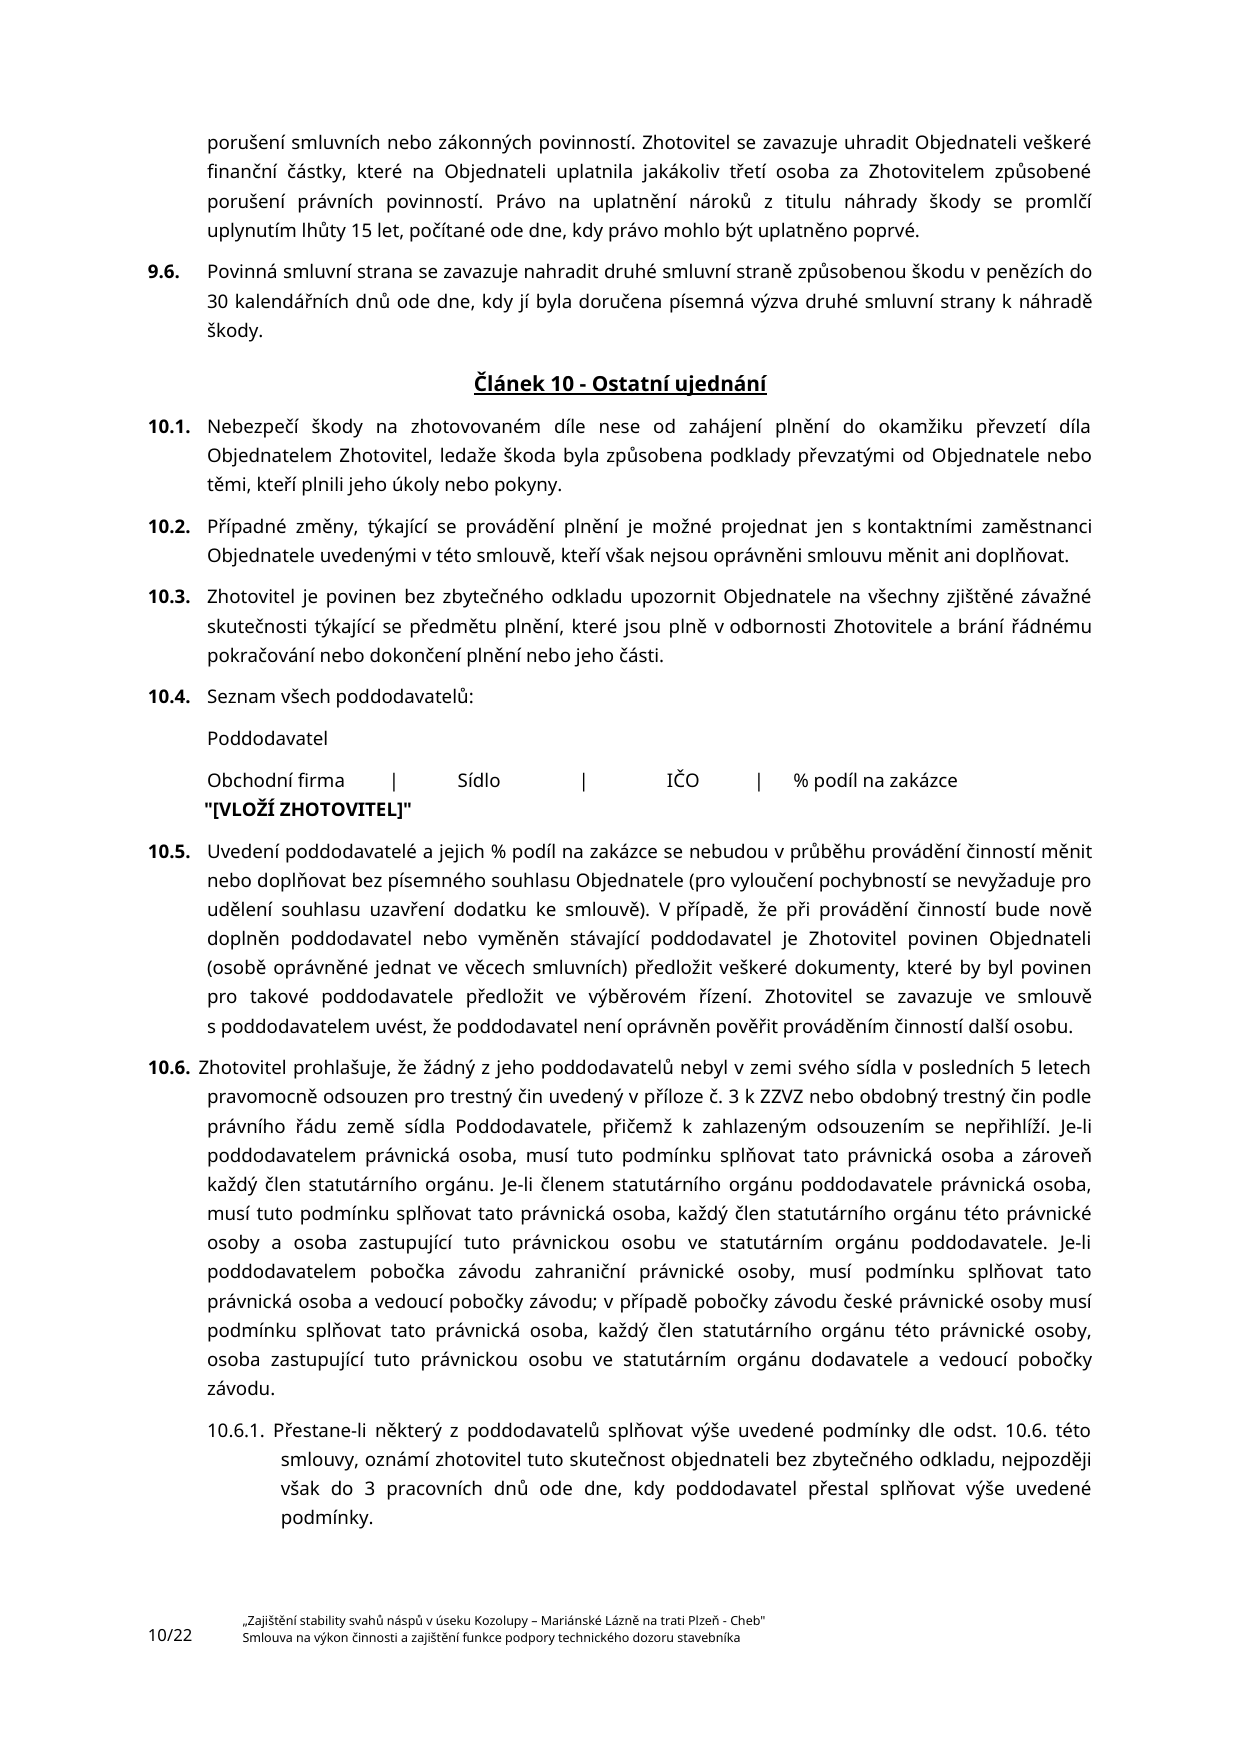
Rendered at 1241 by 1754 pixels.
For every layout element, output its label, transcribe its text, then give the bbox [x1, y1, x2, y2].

text 10.1. Nebezpečí škody na zhotovovaném díle nese od zahájení plnění do okamžiku převzetí díla Objednatelem Zhotovitel, ledaže škoda byla způsobena podklady převzatými od Objednatele nebo těmi, kteří plnili jeho úkoly nebo pokyny. [148, 410, 1092, 497]
text 10.5. Uvedení poddodavatelé a jejich % podíl na zakázce se nebudou v průběhu provádění činností měnit nebo doplňovat bez písemného souhlasu Objednatele (pro vyloučení pochybností se nevyžaduje pro udělení souhlasu uzavření dodatku ke smlouvě). V případě, že při provádění činností bude nově doplněn poddodavatel nebo vyměněn stávající poddodavatel je Zhotovitel povinen Objednateli (osobě oprávněné jednat ve věcech smluvních) předložit veškeré dokumenty, které by byl povinen pro takové poddodavatele předložit ve výběrovém řízení. Zhotovitel se zavazuje ve smlouvě s poddodavatelem uvést, že poddodavatel není oprávněn pověřit prováděním činností další osobu. [148, 835, 1092, 1039]
text Poddodavatel [204, 722, 1092, 751]
text 9.6. Povinná smluvní strana se zavazuje nahradit druhé smluvní straně způsobenou škodu v penězích do 30 kalendářních dnů ode dne, kdy jí byla doručena písemná výzva druhé smluvní strany k náhradě škody. [148, 256, 1092, 343]
text 10.6. Zhotovitel prohlašuje, že žádný z jeho poddodavatelů nebyl v zemi svého sídla v posledních 5 letech pravomocně odsouzen pro trestný čin uvedený v příloze č. 3 k ZZVZ nebo obdobný trestný čin podle právního řádu země sídla Poddodavatele, přičemž k zahlazeným odsouzením se nepřihlíží. Je-li poddodavatelem právnická osoba, musí tuto podmínku splňovat tato právnická osoba a zároveň každý člen statutárního orgánu. Je-li členem statutárního orgánu poddodavatele právnická osoba, musí tuto podmínku splňovat tato právnická osoba, každý člen statutárního orgánu této právnické osoby a osoba zastupující tuto právnickou osobu ve statutárním orgánu poddodavatele. Je-li poddodavatelem pobočka závodu zahraniční právnické osoby, musí podmínku splňovat tato právnická osoba a vedoucí pobočky závodu; v případě pobočky závodu české právnické osoby musí podmínku splňovat tato právnická osoba, každý člen statutárního orgánu této právnické osoby, osoba zastupující tuto právnickou osobu ve statutárním orgánu dodavatele a vedoucí pobočky závodu. [148, 1051, 1092, 1401]
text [148, 126, 1092, 243]
text "[VLOŽÍ ZHOTOVITEL]" [148, 793, 1092, 822]
text 10.3. Zhotovitel je povinen bez zbytečného odkladu upozornit Objednatele na všechny zjištěné závažné skutečnosti týkající se předmětu plnění, které jsou plně v odbornosti Zhotovitele a brání řádnému pokračování nebo dokončení plnění nebo jeho části. [148, 581, 1092, 668]
text Obchodní firma | Sídlo | IČO | % podíl na zakázce [151, 764, 1092, 793]
text 10.2. Případné změny, týkající se provádění plnění je možné projednat jen s kontaktními zaměstnanci Objednatele uvedenými v této smlouvě, kteří však nejsou oprávněni smlouvu měnit ani doplňovat. [148, 510, 1092, 568]
text 10.4. Seznam všech poddodavatelů: [148, 681, 1092, 710]
text 10.6.1. Přestane-li některý z poddodavatelů splňovat výše uvedené podmínky dle odst. 10.6. této smlouvy, oznámí zhotovitel tuto skutečnost objednateli bez zbytečného odkladu, nejpozději však do 3 pracovních dnů ode dne, kdy poddodavatel přestal splňovat výše uvedené podmínky. [207, 1414, 1092, 1531]
subtitle Článek 10 - Ostatní ujednání [148, 368, 1092, 397]
